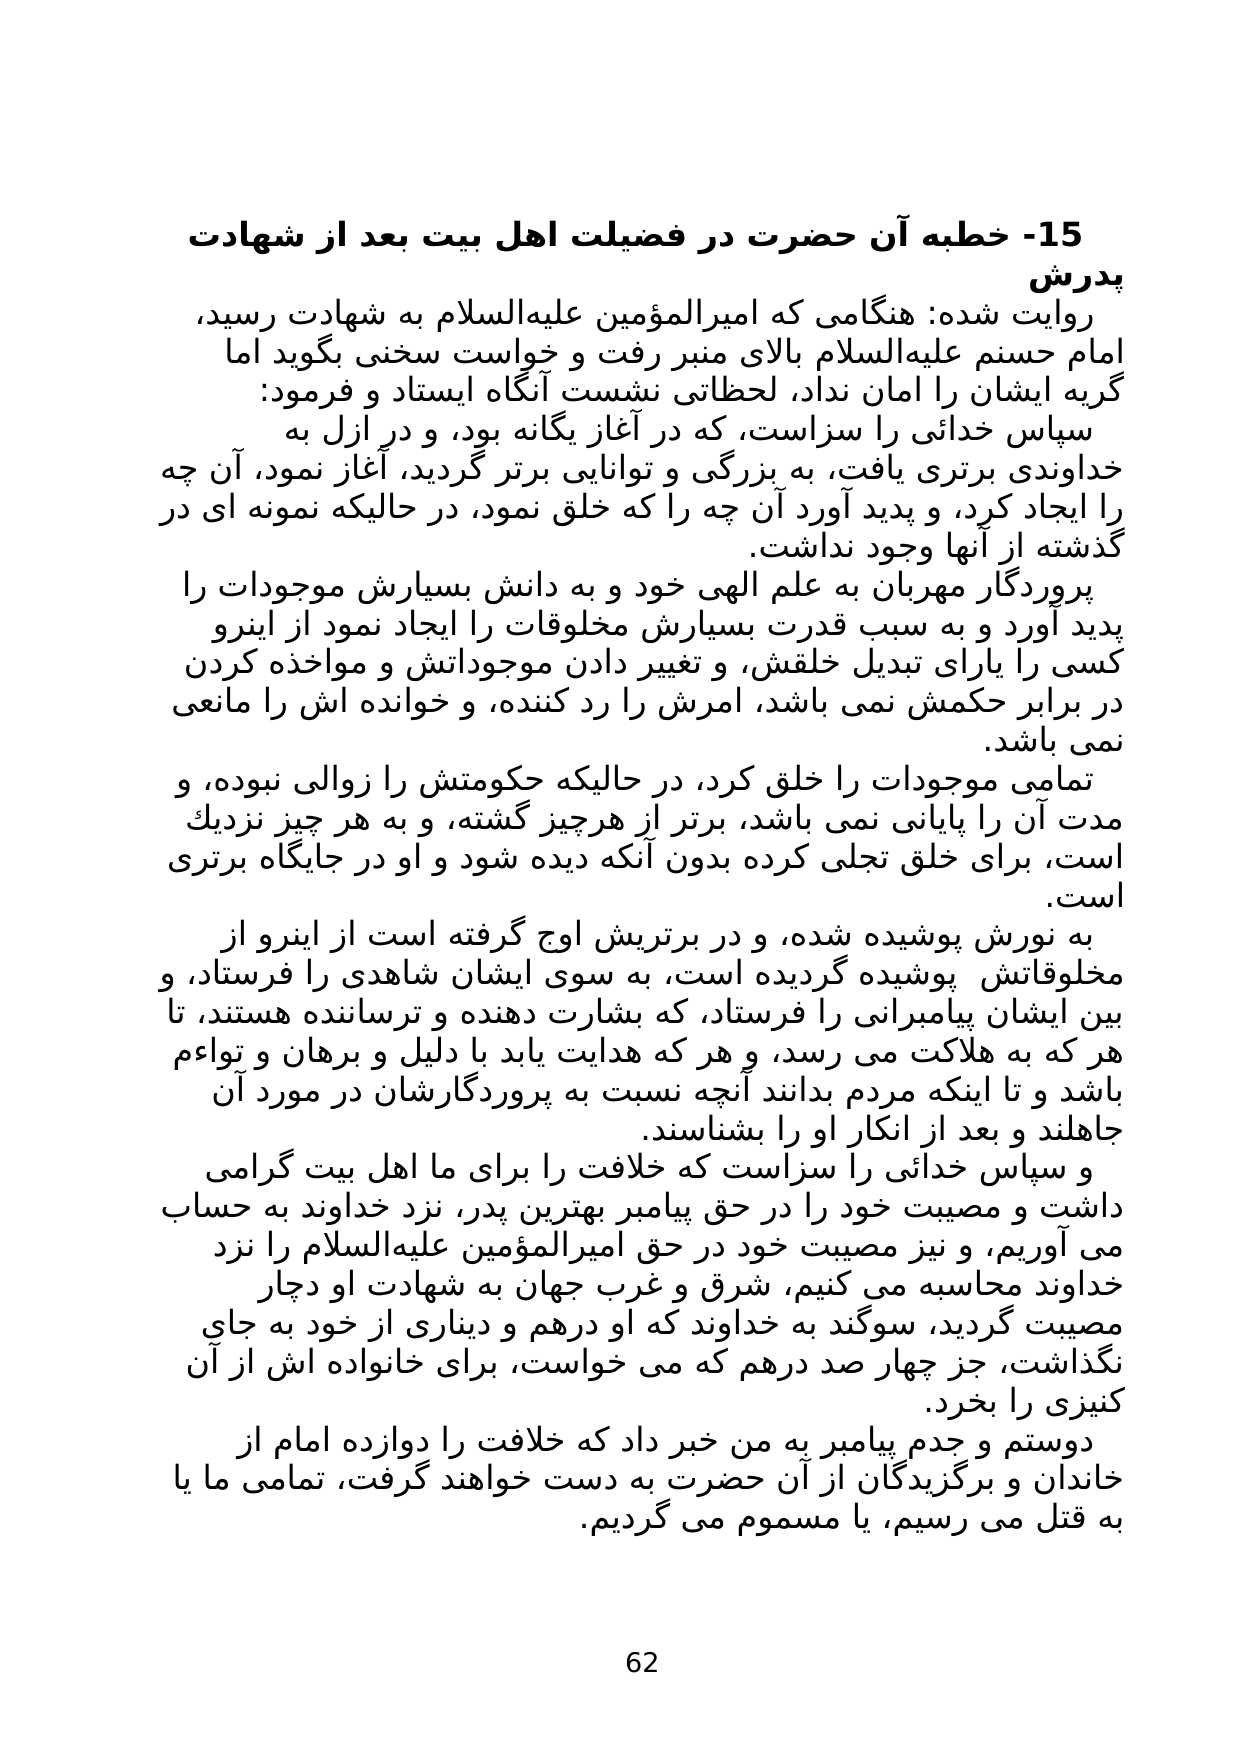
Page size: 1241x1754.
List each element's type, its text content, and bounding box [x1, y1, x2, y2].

text سپاس خدائى را سزاست، كه در آغاز يگانه بود، و در ازل به خداوندى برترى يافت، به بزرگى و توانايى برتر گرديد، آغاز نمود، آن چه را ايجاد كرد، و پديد آورد آن چه را كه خلق نمود، در حاليكه نمونه اى در گذشته از آنها وجود نداشت. [159, 410, 1125, 565]
text 15- خطبه آن حضرت در فضيلت اهل بيت بعد از شهادت پدرش [159, 216, 1125, 293]
text دوستم و جدم پيامبر به من خبر داد كه خلافت را دوازده امام از خاندان و برگزيدگان از آن حضرت به دست خواهند گرفت، تمامى ما يا به قتل مى رسيم، يا مسموم مى گرديم. [159, 1420, 1125, 1537]
text تمامى موجودات را خلق كرد، در حاليكه حكومتش را زوالى نبوده، و مدت آن را پايانى نمى باشد، برتر از هرچيز گشته، و به هر چيز نزديك است، براى خلق تجلى كرده بدون آنكه ديده شود و او در جايگاه برترى است. [159, 759, 1125, 915]
text پروردگار مهربان به علم الهى خود و به دانش بسيارش موجودات را پديد آورد و به سبب قدرت بسيارش مخلوقات را ايجاد نمود از اينرو كسى را ياراى تبديل خلقش، و تغيير دادن موجوداتش و مواخذه كردن در برابر حكمش نمى باشد، امرش را رد كننده، و خوانده اش را مانعى نمى باشد. [159, 565, 1125, 759]
text به نورش پوشيده شده، و در برتريش اوج گرفته است از اينرو از مخلوقاتش ‍ پوشيده گرديده است، به سوى ايشان شاهدى را فرستاد، و بين ايشان پيامبرانى را فرستاد، كه بشارت دهنده و ترساننده هستند، تا هر كه به هلاكت مى رسد، و هر كه هدايت يابد با دليل و برهان و تواءم باشد و تا اينكه مردم بدانند آنچه نسبت به پروردگارشان در مورد آن جاهلند و بعد از انكار او را بشناسند. [159, 915, 1125, 1148]
text روايت شده: هنگامى كه اميرالمؤمين عليه‌السلام به شهادت رسيد، امام حسنم عليه‌السلام بالاى منبر رفت و خواست سخنى بگويد اما گريه ايشان را امان نداد، لحظاتى نشست آنگاه ايستاد و فرمود: [159, 293, 1125, 410]
text و سپاس خدائى را سزاست كه خلافت را براى ما اهل بيت گرامى داشت و مصيبت خود را در حق پيامبر بهترين پدر، نزد خداوند به حساب مى آوريم، و نيز مصيبت خود در حق اميرالمؤمين عليه‌السلام را نزد خداوند محاسبه مى كنيم، شرق و غرب جهان به شهادت او دچار مصيبت گرديد، سوگند به خداوند كه او درهم و دينارى از خود به جاى نگذاشت، جز چهار صد درهم كه مى خواست، براى خانواده اش از آن كنيزى را بخرد. [159, 1148, 1125, 1420]
